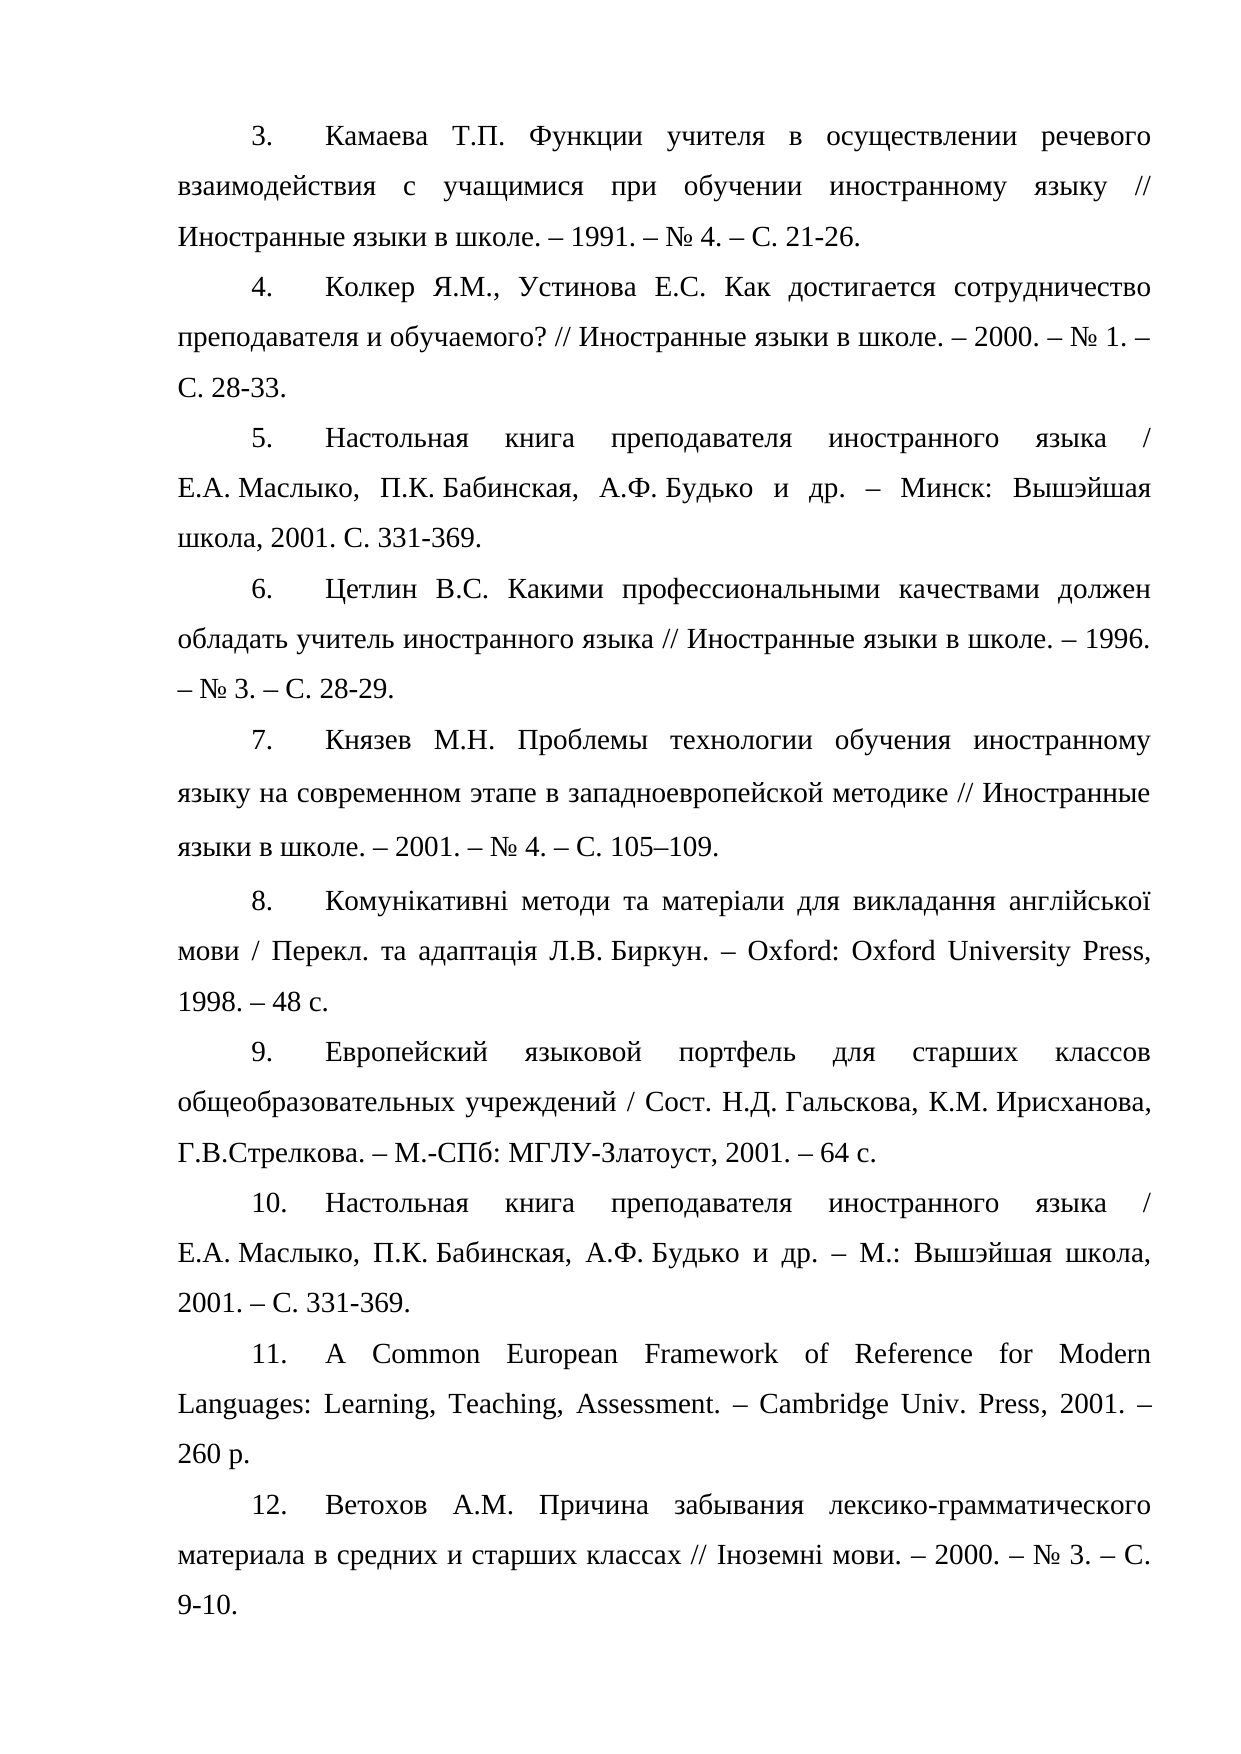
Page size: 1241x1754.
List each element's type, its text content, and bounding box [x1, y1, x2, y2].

list Цетлин В.С. Какими профессиональными качествами должен обладать учитель иностранного языка // Иностранные языки в школе. – 1996. – № 3. – С. 28-29. [177, 571, 1152, 705]
list A Common European Framework of Reference for Modern Languages: Learning, Teaching, Assessment. – Cambridge Univ. Press, 2001. – 260 p. [177, 1336, 1152, 1470]
list Колкер Я.М., Устинова Е.С. Как достигается сотрудничество преподавателя и обучаемого? // Иностранные языки в школе. – 2000. – № 1. – С. 28-33. [177, 269, 1152, 403]
list Камаева Т.П. Функции учителя в осуществлении речевого взаимодействия с учащимися при обучении иностранному языку // Иностранные языки в школе. – 1991. – № 4. – С. 21-26. [177, 118, 1152, 252]
list Князев М.Н. Проблемы технологии обучения иностранному языку на современном этапе в западноевропейской методике // Иностранные языки в школе. – 2001. – № 4. – С. 105–109. [177, 722, 1152, 865]
list Комунікативні методи та матеріали для викладання англійської мови / Перекл. та адаптація Л.В. Биркун. – Oxford: Oxford University Press, 1998. – 48 с. [177, 883, 1152, 1017]
list Ветохов А.М. Причина забывания лексико-грамматического материала в средних и старших классах // Іноземні мови. – 2000. – № 3. – С. 9-10. [177, 1487, 1152, 1621]
list Настольная книга преподавателя иностранного языка / Е.А. Маслыко, П.К. Бабинская, А.Ф. Будько и др. – Минск: Вышэйшая школа, 2001. С. 331-369. [177, 420, 1152, 554]
list Европейский языковой портфель для старших классов общеобразовательных учреждений / Сост. Н.Д. Гальскова, К.М. Ирисханова, Г.В.Стрелкова. – М.-СПб: МГЛУ-Златоуст, 2001. – 64 с. [177, 1034, 1152, 1168]
list Настольная книга преподавателя иностранного языка / Е.А. Маслыко, П.К. Бабинская, А.Ф. Будько и др. – М.: Вышэйшая школа, 2001. – С. 331-369. [177, 1185, 1152, 1319]
